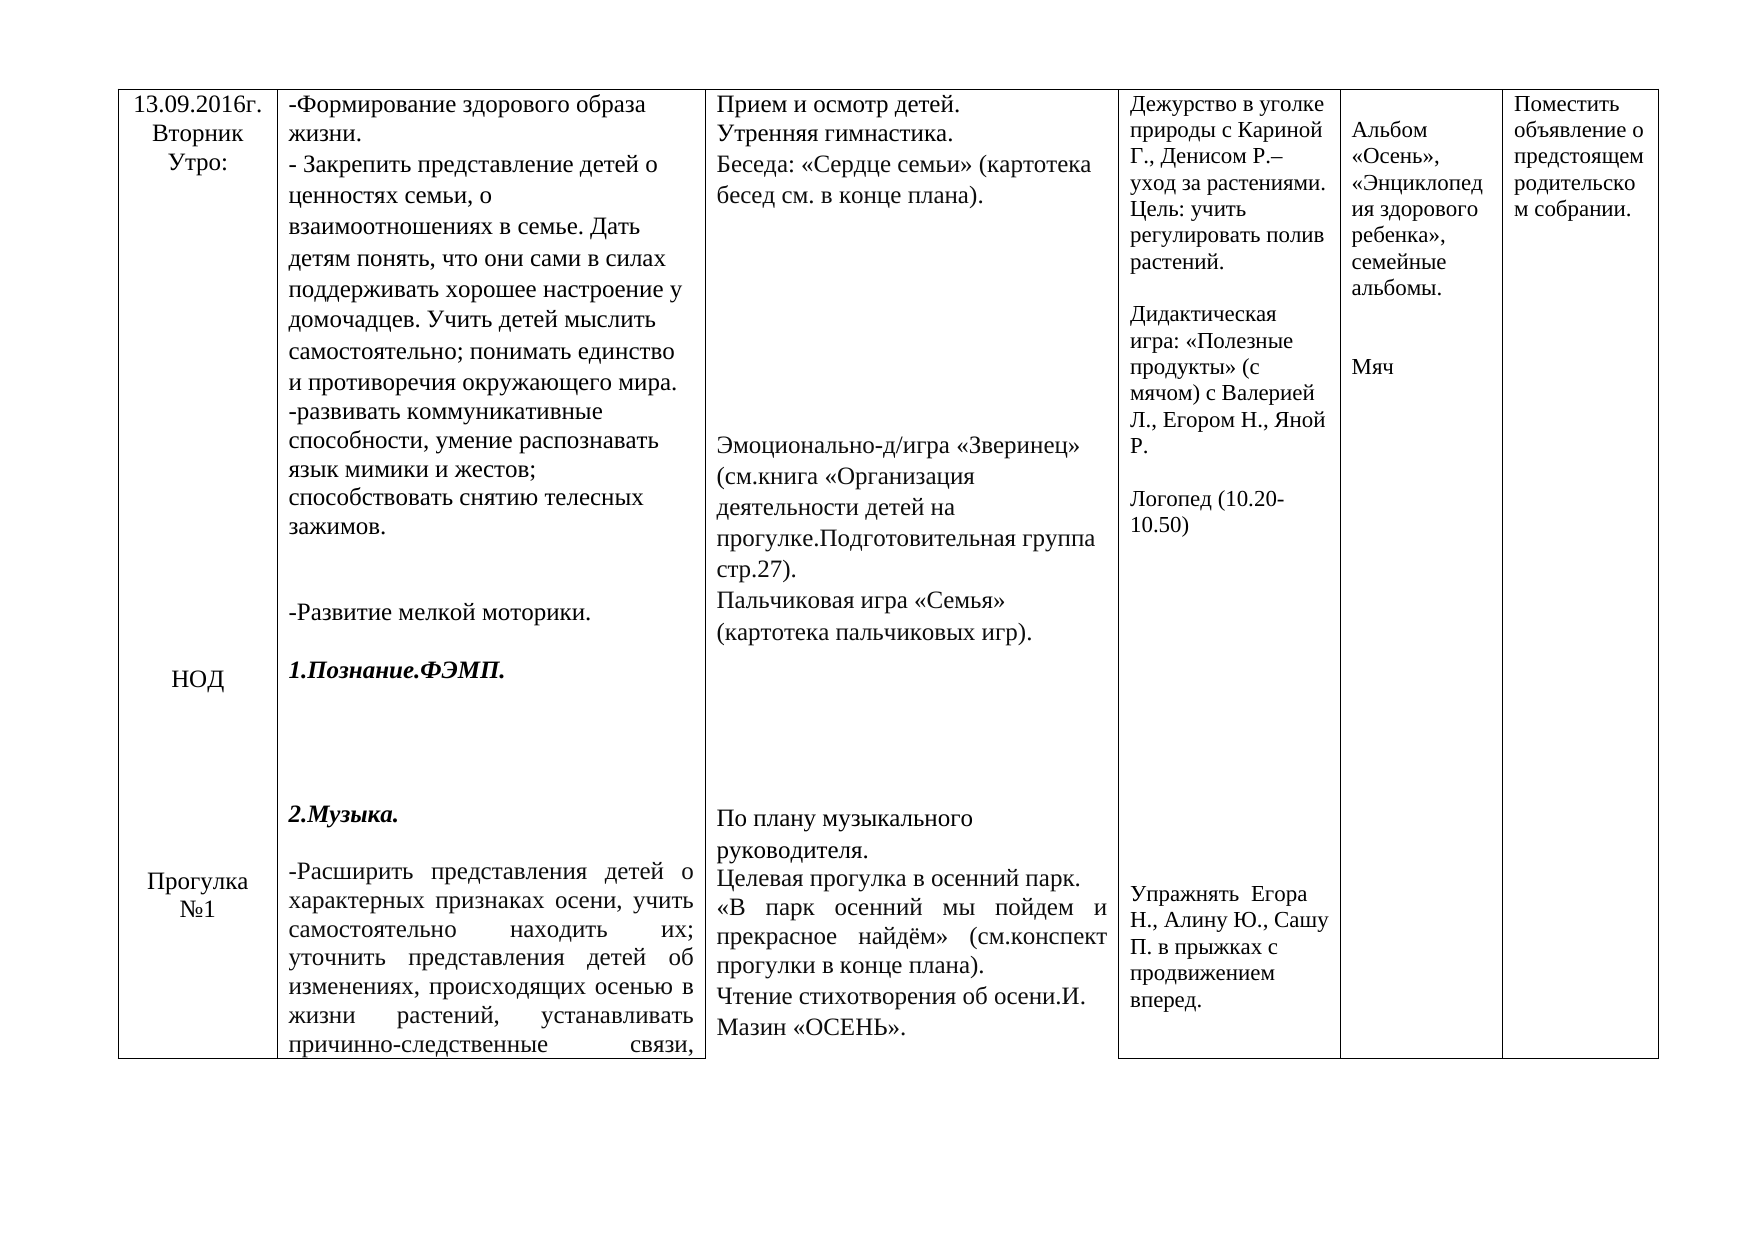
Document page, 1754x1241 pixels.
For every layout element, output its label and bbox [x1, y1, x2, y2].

table_cell [119, 90, 277, 1057]
table_cell [278, 90, 705, 1057]
table_cell [706, 90, 1118, 1057]
table_cell [1503, 90, 1658, 1057]
table_cell [1341, 90, 1502, 1057]
table_cell [1119, 90, 1340, 1057]
